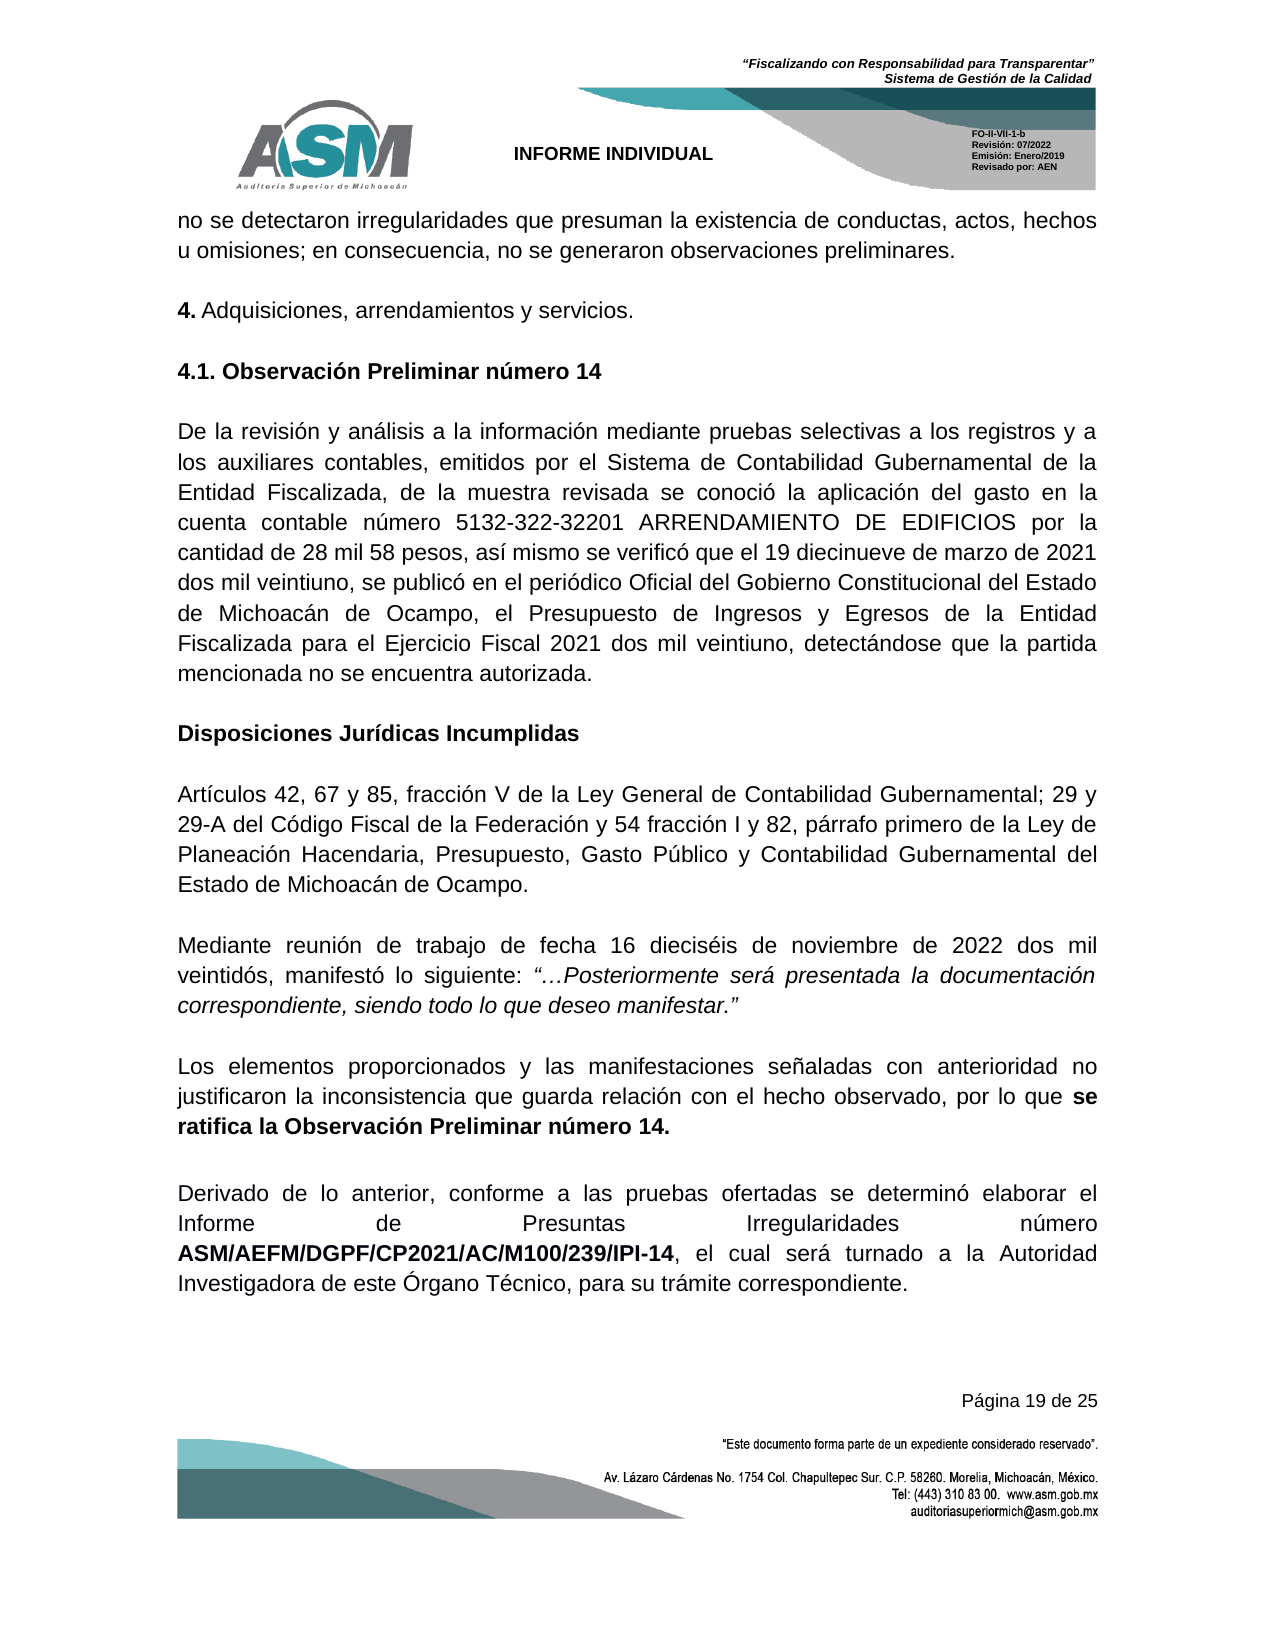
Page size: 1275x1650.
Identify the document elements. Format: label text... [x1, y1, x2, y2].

text Los elementos proporcionados y las manifestaciones señaladas con anterioridad no justificaron la inconsistencia que guarda relación con el hecho observado, por lo que se ratifica la Observación Preliminar número 14. [177, 1053, 1098, 1139]
text Artículos 42, 67 y 85, fracción V de la Ley General de Contabilidad Gubernamental; 29 y 29-A del Código Fiscal de la Federación y 54 fracción I y 82, párrafo primero de la Ley de Planeación Hacendaria, Presupuesto, Gasto Público y Contabilidad Gubernamental del Estado de Michoacán de Ocampo. [177, 781, 1098, 898]
text 4.1. Observación Preliminar número 14 [177, 358, 1098, 384]
text De la revisión y análisis a la información mediante pruebas selectivas a los registros y a los auxiliares contables, emitidos por el Sistema de Contabilidad Gubernamental de la Entidad Fiscalizada, de la muestra revisada se conoció la aplicación del gasto en la cuenta contable número 5132-322-32201 ARRENDAMIENTO DE EDIFICIOS por la cantidad de 28 mil 58 pesos, así mismo se verificó que el 19 diecinueve de marzo de 2021 dos mil veintiuno, se publicó en el periódico Oficial del Gobierno Constitucional del Estado de Michoacán de Ocampo, el Presupuesto de Ingresos y Egresos de la Entidad Fiscalizada para el Ejercicio Fiscal 2021 dos mil veintiuno, detectándose que la partida mencionada no se encuentra autorizada. [177, 418, 1098, 686]
text Derivado de lo anterior, conforme a las pruebas ofertadas se determinó elaborar el Informe de Presuntas Irregularidades número ASM/AEFM/DGPF/CP2021/AC/M100/239/IPI-14, el cual será turnado a la Autoridad Investigadora de este Órgano Técnico, para su trámite correspondiente. [177, 1180, 1098, 1297]
text 4. Adquisiciones, arrendamientos y servicios. [177, 297, 1098, 324]
picture [177, 1439, 1098, 1519]
text Mediante reunión de trabajo de fecha 16 dieciséis de noviembre de 2022 dos mil veintidós, manifestó lo siguiente: “…Posteriormente será presentada la documentación correspondiente, siendo todo lo que deseo manifestar.” [177, 932, 1098, 1018]
text Disposiciones Jurídicas Incumplidas [177, 720, 1098, 747]
